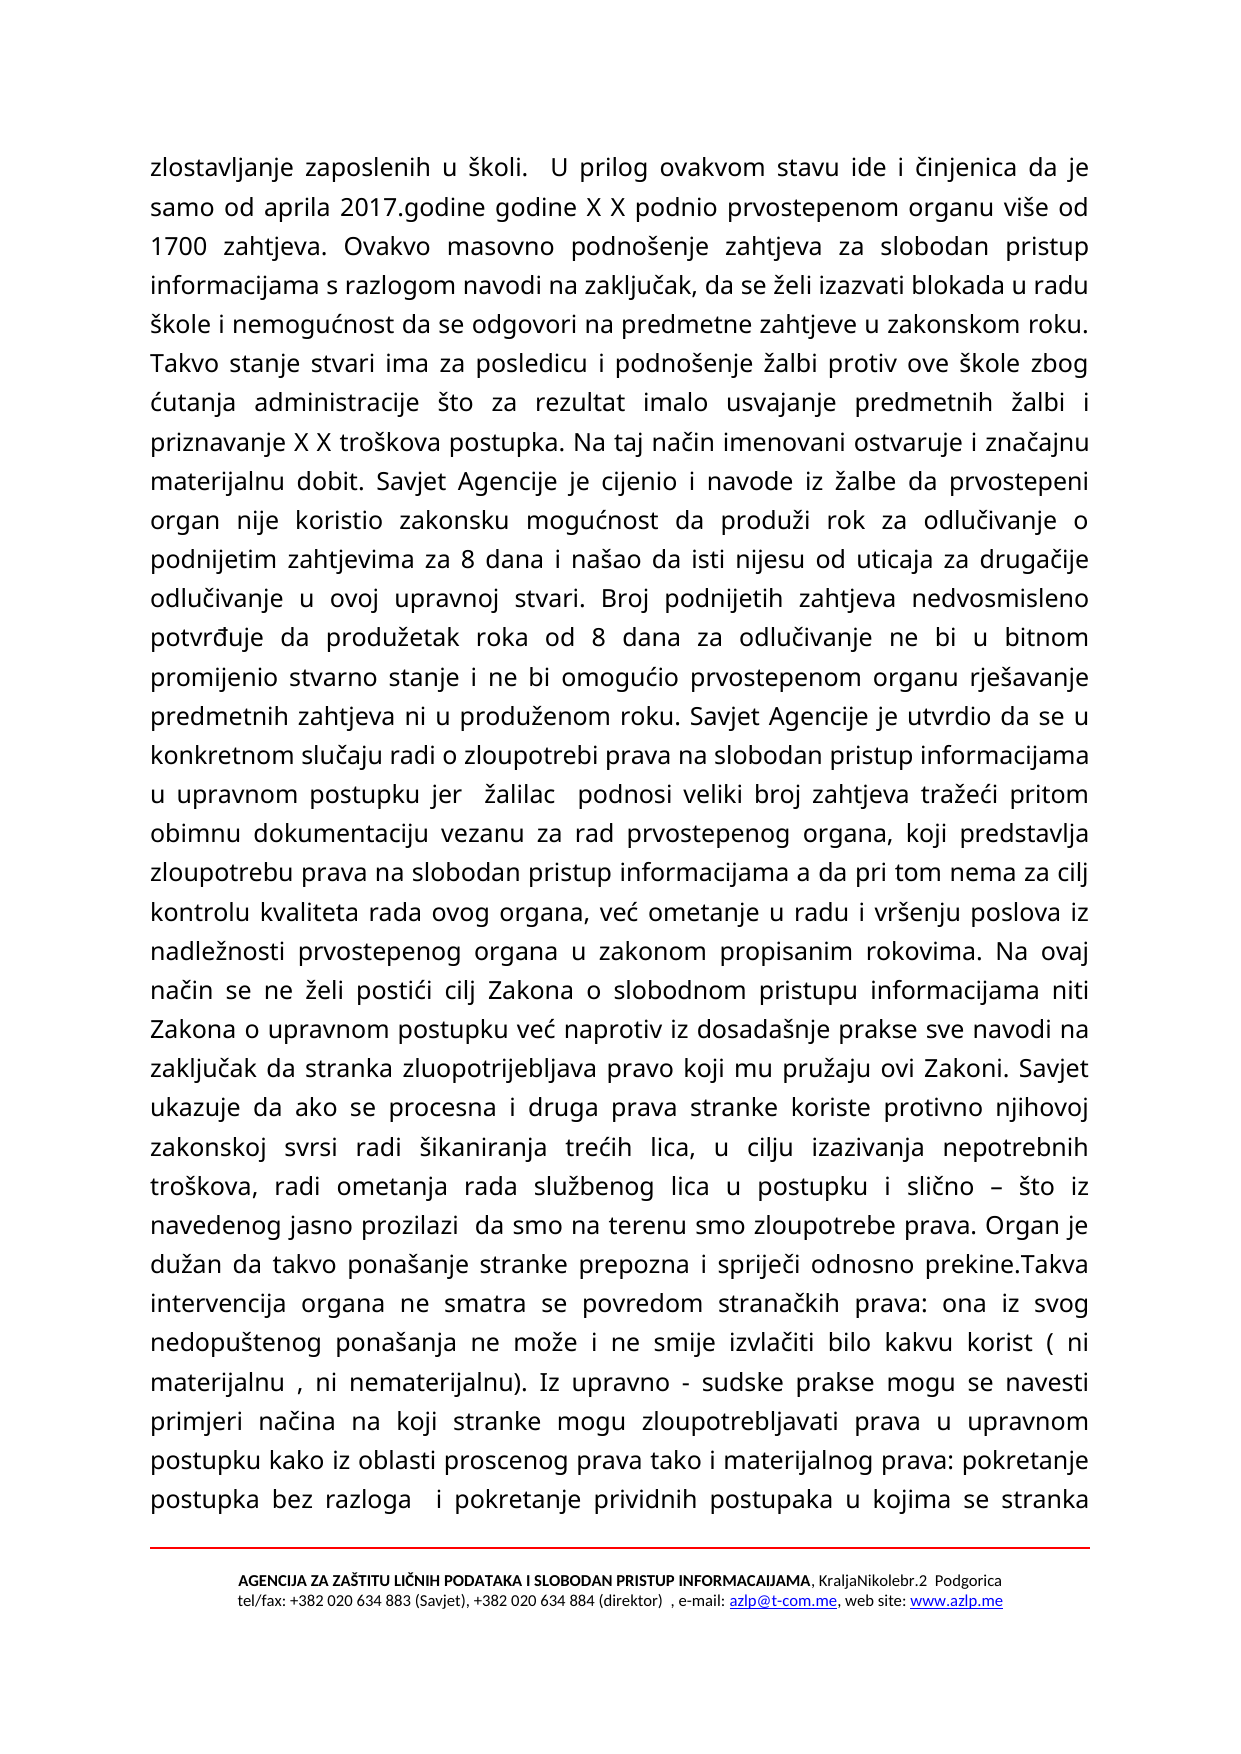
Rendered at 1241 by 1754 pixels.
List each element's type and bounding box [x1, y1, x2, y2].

text [150, 150, 1090, 1516]
